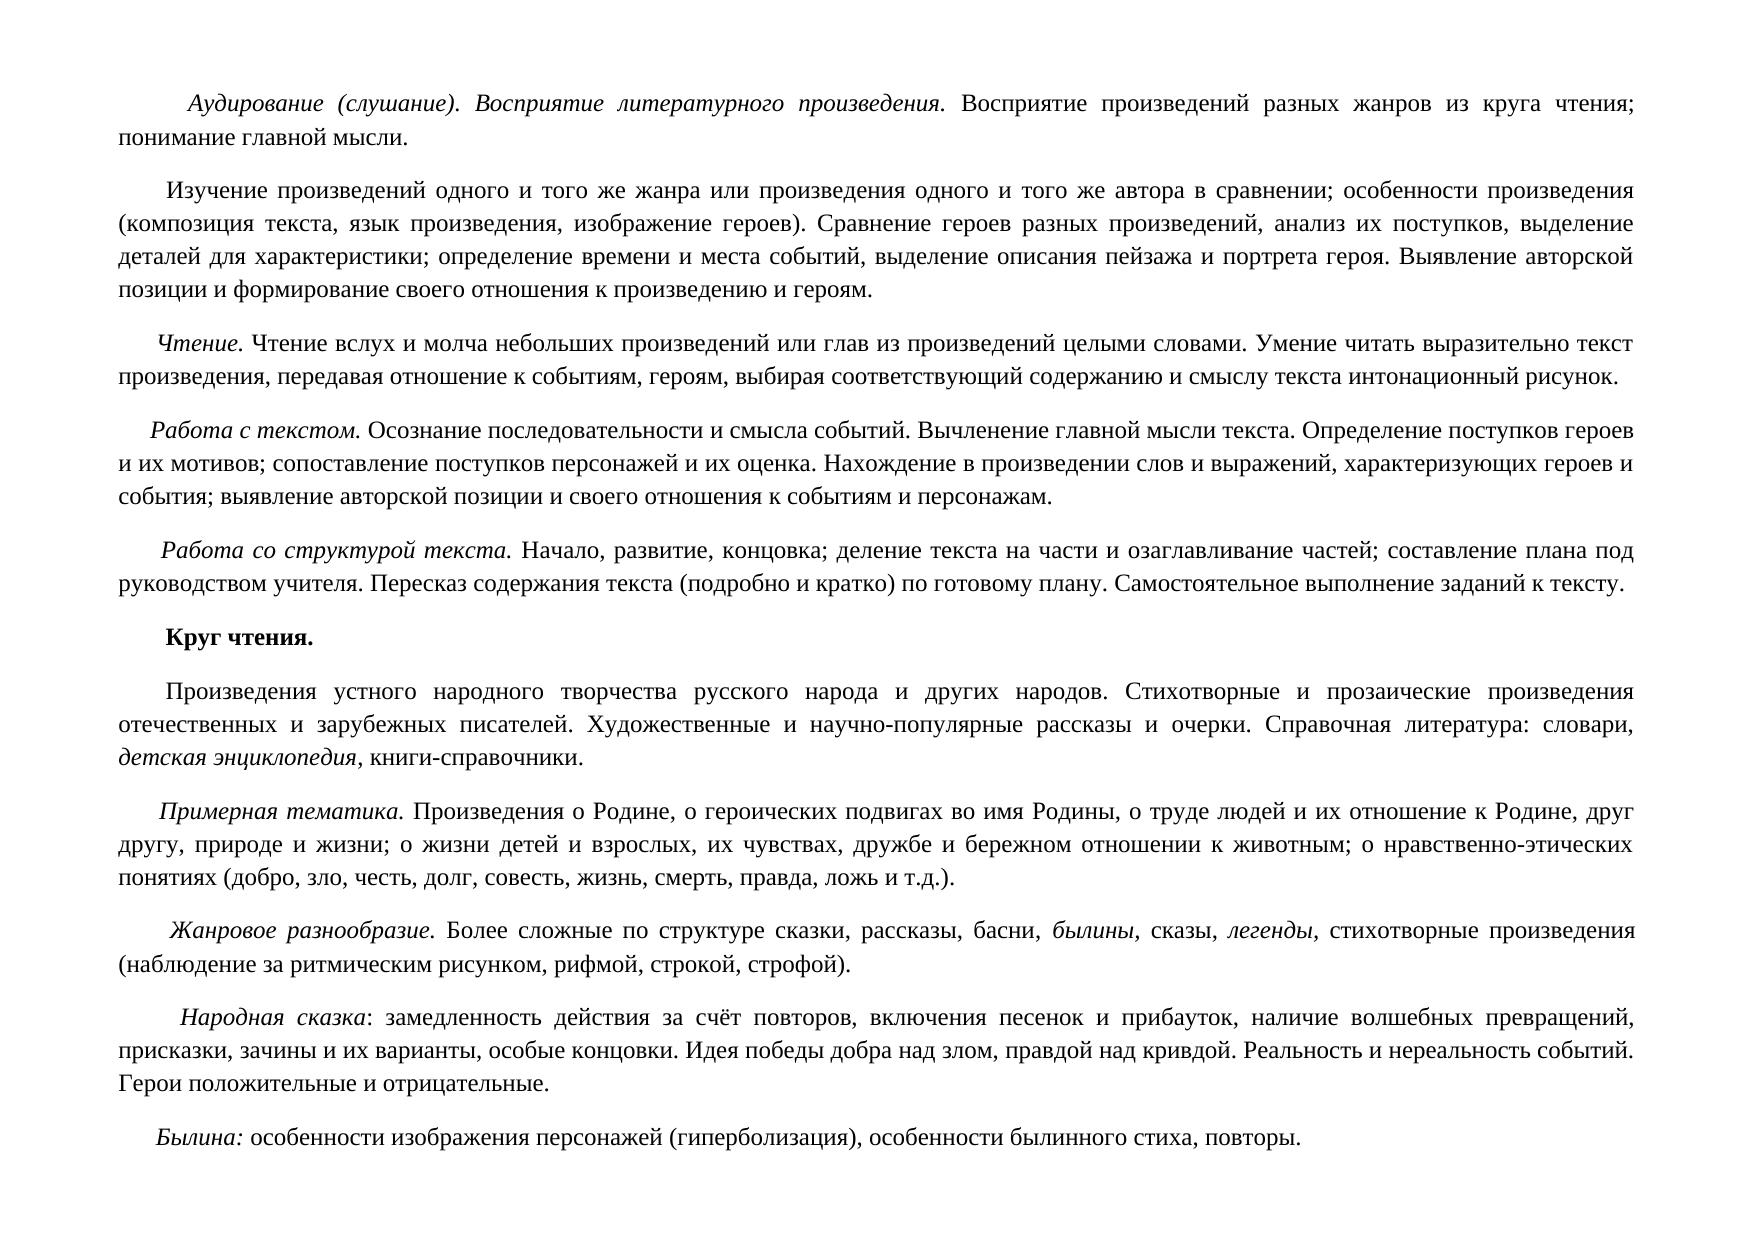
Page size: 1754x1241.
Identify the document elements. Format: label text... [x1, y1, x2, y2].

text Чтение. Чтение вслух и молча небольших произведений или глав из произведений целыми словами. Умение читать выразительно текст произведения, передавая отношение к событиям, героям, выбирая соответствующий содержанию и смыслу текста интонационный рисунок. [118, 328, 1636, 390]
text Примерная тематика. Произведения о Родине, о героических подвигах во имя Родины, о труде людей и их отношение к Родине, друг другу, природе и жизни; о жизни детей и взрослых, их чувствах, дружбе и бережном отношении к животным; о нравственно-этических понятиях (добро, зло, честь, долг, совесть, жизнь, смерть, правда, ложь и т.д.). [118, 796, 1636, 891]
text Народная сказка: замедленность действия за счёт повторов, включения песенок и прибауток, наличие волшебных превращений, присказки, зачины и их варианты, особые концовки. Идея победы добра над злом, правдой над кривдой. Реальность и нереальность событий. Герои положительные и отрицательные. [118, 1002, 1636, 1097]
text Работа со структурой текста. Начало, развитие, концовка; деление текста на части и озаглавливание частей; составление плана под руководством учителя. Пересказ содержания текста (подробно и кратко) по готовому плану. Самостоятельное выполнение заданий к тексту. [118, 535, 1636, 597]
text Былина: особенности изображения персонажей (гиперболизация), особенности былинного стиха, повторы. [118, 1122, 1636, 1151]
text Аудирование (слушание). Восприятие литературного произведения. Восприятие произведений разных жанров из круга чтения; понимание главной мысли. [118, 88, 1636, 150]
text Круг чтения. [118, 622, 1636, 651]
text Жанровое разнообразие. Более сложные по структуре сказки, рассказы, басни, былины, сказы, легенды, стихотворные произведения (наблюдение за ритмическим рисунком, рифмой, строкой, строфой). [118, 916, 1636, 977]
text Изучение произведений одного и того же жанра или произведения одного и того же автора в сравнении; особенности произведения (композиция текста, язык произведения, изображение героев). Сравнение героев разных произведений, анализ их поступков, выделение деталей для характеристики; определение времени и места событий, выделение описания пейзажа и портрета героя. Выявление авторской позиции и формирование своего отношения к произведению и героям. [118, 175, 1636, 303]
text Произведения устного народного творчества русского народа и других народов. Стихотворные и прозаические произведения отечественных и зарубежных писателей. Художественные и научно-популярные рассказы и очерки. Справочная литература: словари, детская энциклопедия, книги-справочники. [118, 676, 1636, 771]
text Работа с текстом. Осознание последовательности и смысла событий. Вычленение главной мысли текста. Определение поступков героев и их мотивов; сопоставление поступков персонажей и их оценка. Нахождение в произведении слов и выражений, характеризующих героев и события; выявление авторской позиции и своего отношения к событиям и персонажам. [118, 415, 1636, 510]
